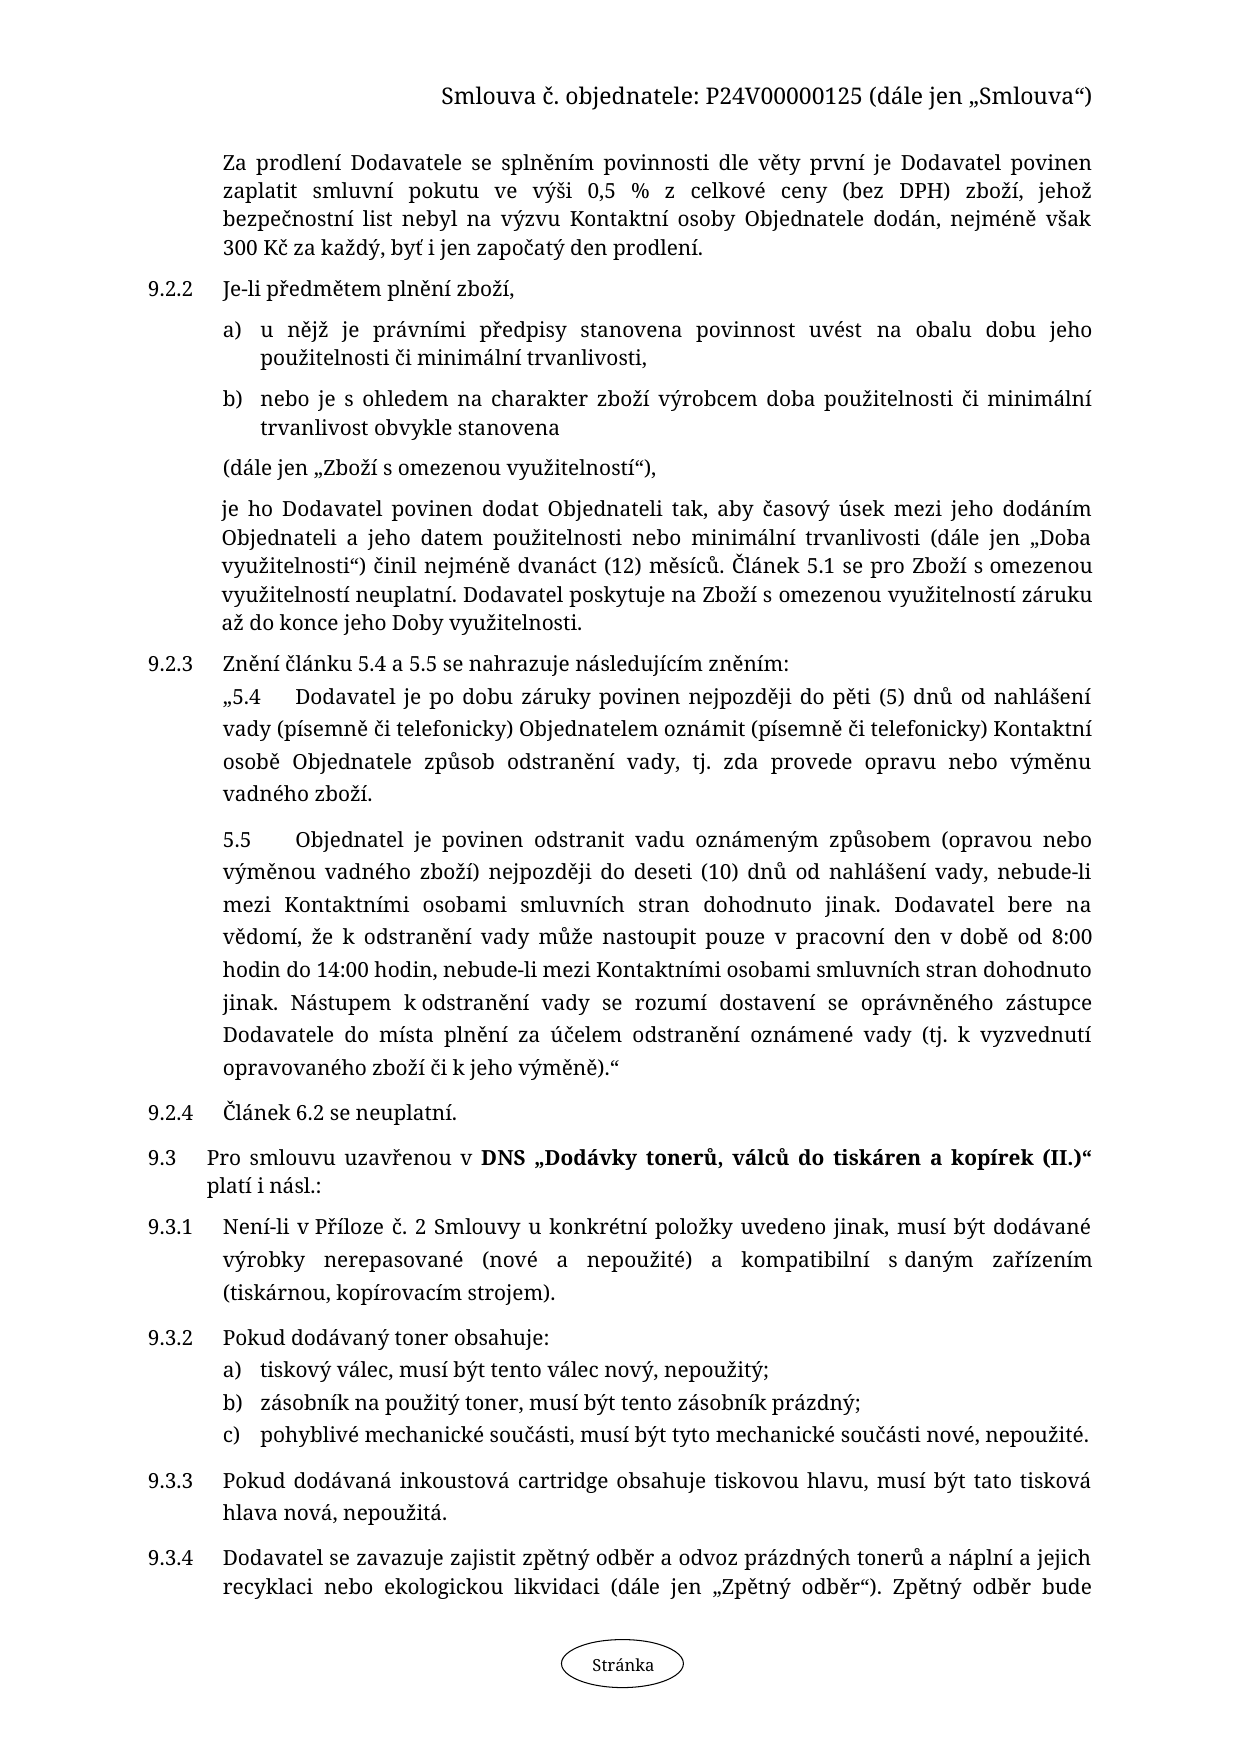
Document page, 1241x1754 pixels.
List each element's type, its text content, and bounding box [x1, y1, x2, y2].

list Pro smlouvu uzavřenou v DNS „Dodávky tonerů, válců do tiskáren a kopírek (II.)“ platí i násl.: [148, 1143, 1093, 1200]
list Článek 6.2 se neuplatní. [148, 1098, 1093, 1126]
list Pokud dodávaný toner obsahuje: [148, 1323, 1093, 1351]
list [148, 148, 1093, 261]
list Pokud dodávaná inkoustová cartridge obsahuje tiskovou hlavu, musí být tato tisková hlava nová, nepoužitá. [148, 1466, 1093, 1527]
list Není-li v Příloze č. 2 Smlouvy u konkrétní položky uvedeno jinak, musí být dodávané výrobky nerepasované (nové a nepoužité) a kompatibilní s daným zařízením (tiskárnou, kopírovacím strojem). [148, 1212, 1093, 1306]
list tiskový válec, musí být tento válec nový, nepoužitý; [223, 1355, 1093, 1384]
text je ho Dodavatel povinen dodat Objednateli tak, aby časový úsek mezi jeho dodáním Objednateli a jeho datem použitelnosti nebo minimální trvanlivosti (dále jen „Doba využitelnosti“) činil nejméně dvanáct (12) měsíců. Článek 5.1 se pro Zboží s omezenou využitelností neuplatní. Dodavatel poskytuje na Zboží s omezenou využitelností záruku až do konce jeho Doby využitelnosti. [221, 494, 1093, 637]
list Je-li předmětem plnění zboží, [148, 274, 1093, 302]
list Znění článku 5.4 a 5.5 se nahrazuje následujícím zněním: [148, 649, 1093, 678]
list pohyblivé mechanické součásti, musí být tyto mechanické součásti nové, nepoužité. [223, 1421, 1093, 1449]
list 5.5 Objednatel je povinen odstranit vadu oznámeným způsobem (opravou nebo výměnou vadného zboží) nejpozději do deseti (10) dnů od nahlášení vady, nebude-li mezi Kontaktními osobami smluvních stran dohodnuto jinak. Dodavatel bere na vědomí, že k odstranění vady může nastoupit pouze v pracovní den v době od 8:00 hodin do 14:00 hodin, nebude-li mezi Kontaktními osobami smluvních stran dohodnuto jinak. Nástupem k odstranění vady se rozumí dostavení se oprávněného zástupce Dodavatele do místa plnění za účelem odstranění oznámené vady (tj. k vyzvednutí opravovaného zboží či k jeho výměně).“ [223, 825, 1093, 1081]
text (dále jen „Zboží s omezenou využitelností“), [223, 453, 1093, 482]
list „5.4 Dodavatel je po dobu záruky povinen nejpozději do pěti (5) dnů od nahlášení vady (písemně či telefonicky) Objednatelem oznámit (písemně či telefonicky) Kontaktní osobě Objednatele způsob odstranění vady, tj. zda provede opravu nebo výměnu vadného zboží. [223, 682, 1093, 808]
list zásobník na použitý toner, musí být tento zásobník prázdný; [223, 1388, 1093, 1416]
list u nějž je právními předpisy stanovena povinnost uvést na obalu dobu jeho použitelnosti či minimální trvanlivosti, [223, 315, 1093, 372]
list nebo je s ohledem na charakter zboží výrobcem doba použitelnosti či minimální trvanlivost obvykle stanovena [223, 384, 1093, 441]
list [148, 1543, 1093, 1600]
